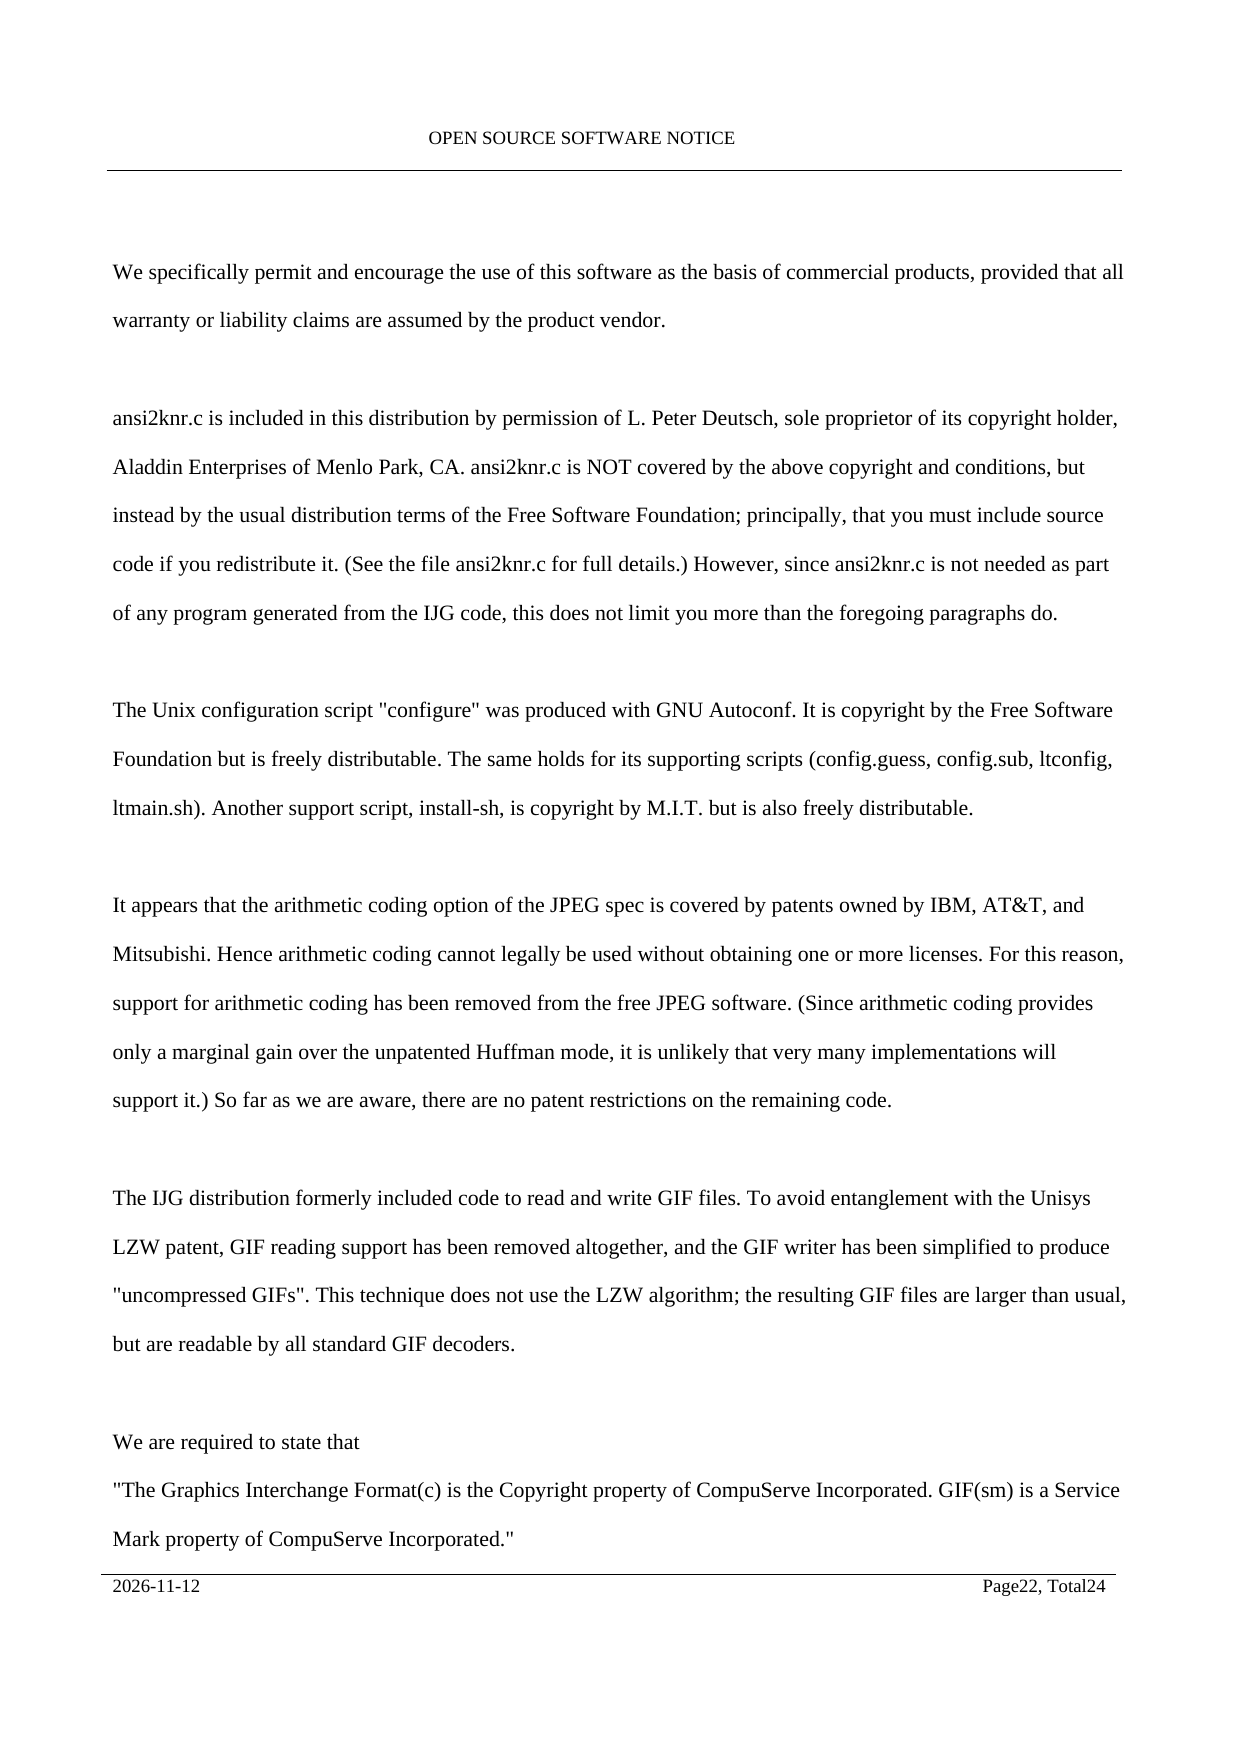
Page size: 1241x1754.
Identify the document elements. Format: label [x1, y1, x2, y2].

text [112, 206, 1128, 1555]
